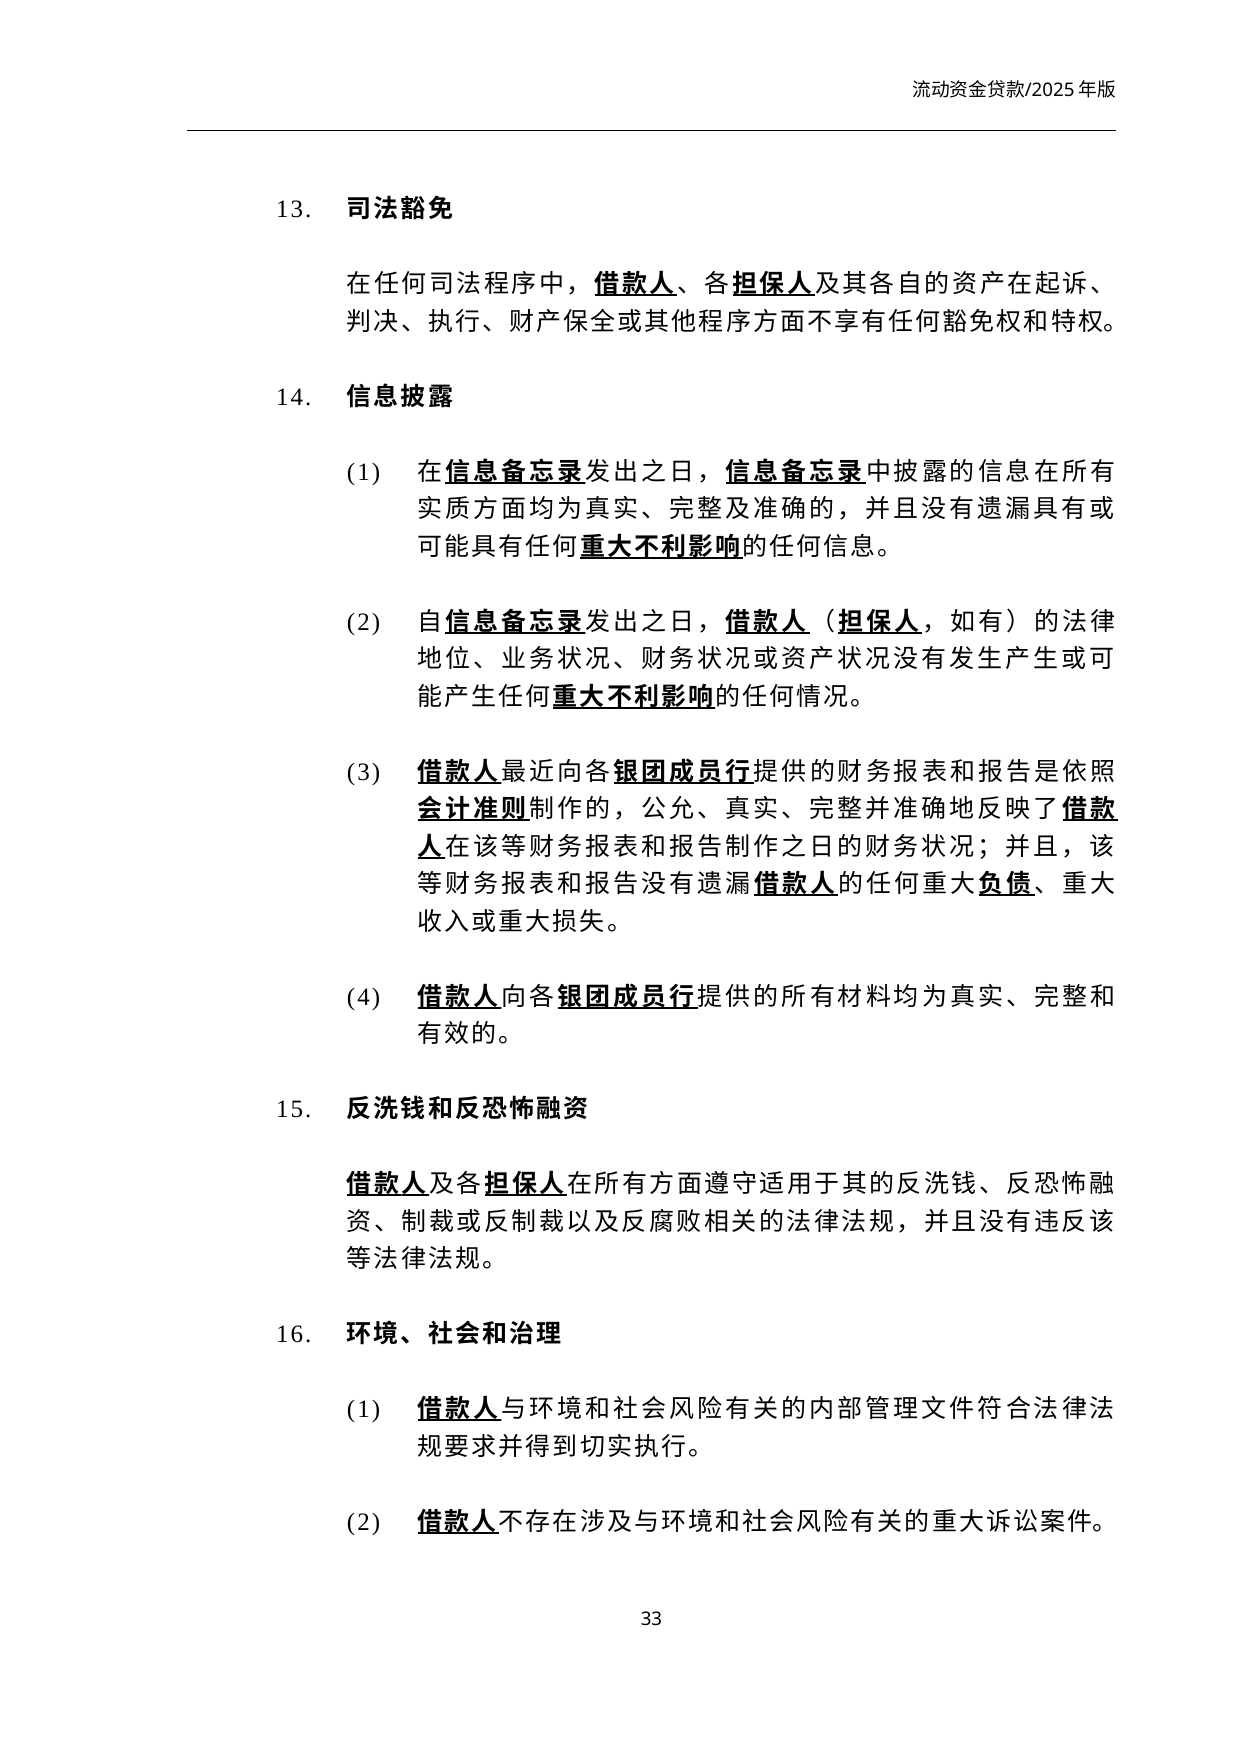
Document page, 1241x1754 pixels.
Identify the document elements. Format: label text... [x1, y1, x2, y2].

text 借款人及各担保人在所有方面遵守适用于其的反洗钱、反恐怖融资、制裁或反制裁以及反腐败相关的法律法规，并且没有违反该等法律法规。 [347, 1162, 1116, 1275]
text (2) 借款人不存在涉及与环境和社会风险有关的重大诉讼案件。 [347, 1500, 1116, 1537]
text (1) 在信息备忘录发出之日，信息备忘录中披露的信息在所有实质方面均为真实、完整及准确的，并且没有遗漏具有或可能具有任何重大不利影响的任何信息。 [347, 450, 1116, 562]
text 在任何司法程序中，借款人、各担保人及其各自的资产在起诉、判决、执行、财产保全或其他程序方面不享有任何豁免权和特权。 [347, 262, 1116, 337]
list 环境、社会和治理 [276, 1312, 1116, 1350]
list 反洗钱和反恐怖融资 [276, 1087, 1116, 1125]
text (2) 自信息备忘录发出之日，借款人（担保人，如有）的法律地位、业务状况、财务状况或资产状况没有发生产生或可能产生任何重大不利影响的任何情况。 [347, 600, 1116, 712]
list 信息披露 [276, 375, 1116, 412]
text (1) 借款人与环境和社会风险有关的内部管理文件符合法律法规要求并得到切实执行。 [347, 1387, 1116, 1462]
text (4) 借款人向各银团成员行提供的所有材料均为真实、完整和有效的。 [347, 975, 1116, 1050]
list 司法豁免 [276, 187, 1116, 225]
text (3) 借款人最近向各银团成员行提供的财务报表和报告是依照会计准则制作的，公允、真实、完整并准确地反映了借款人在该等财务报表和报告制作之日的财务状况；并且，该等财务报表和报告没有遗漏借款人的任何重大负债、重大收入或重大损失。 [347, 750, 1116, 937]
